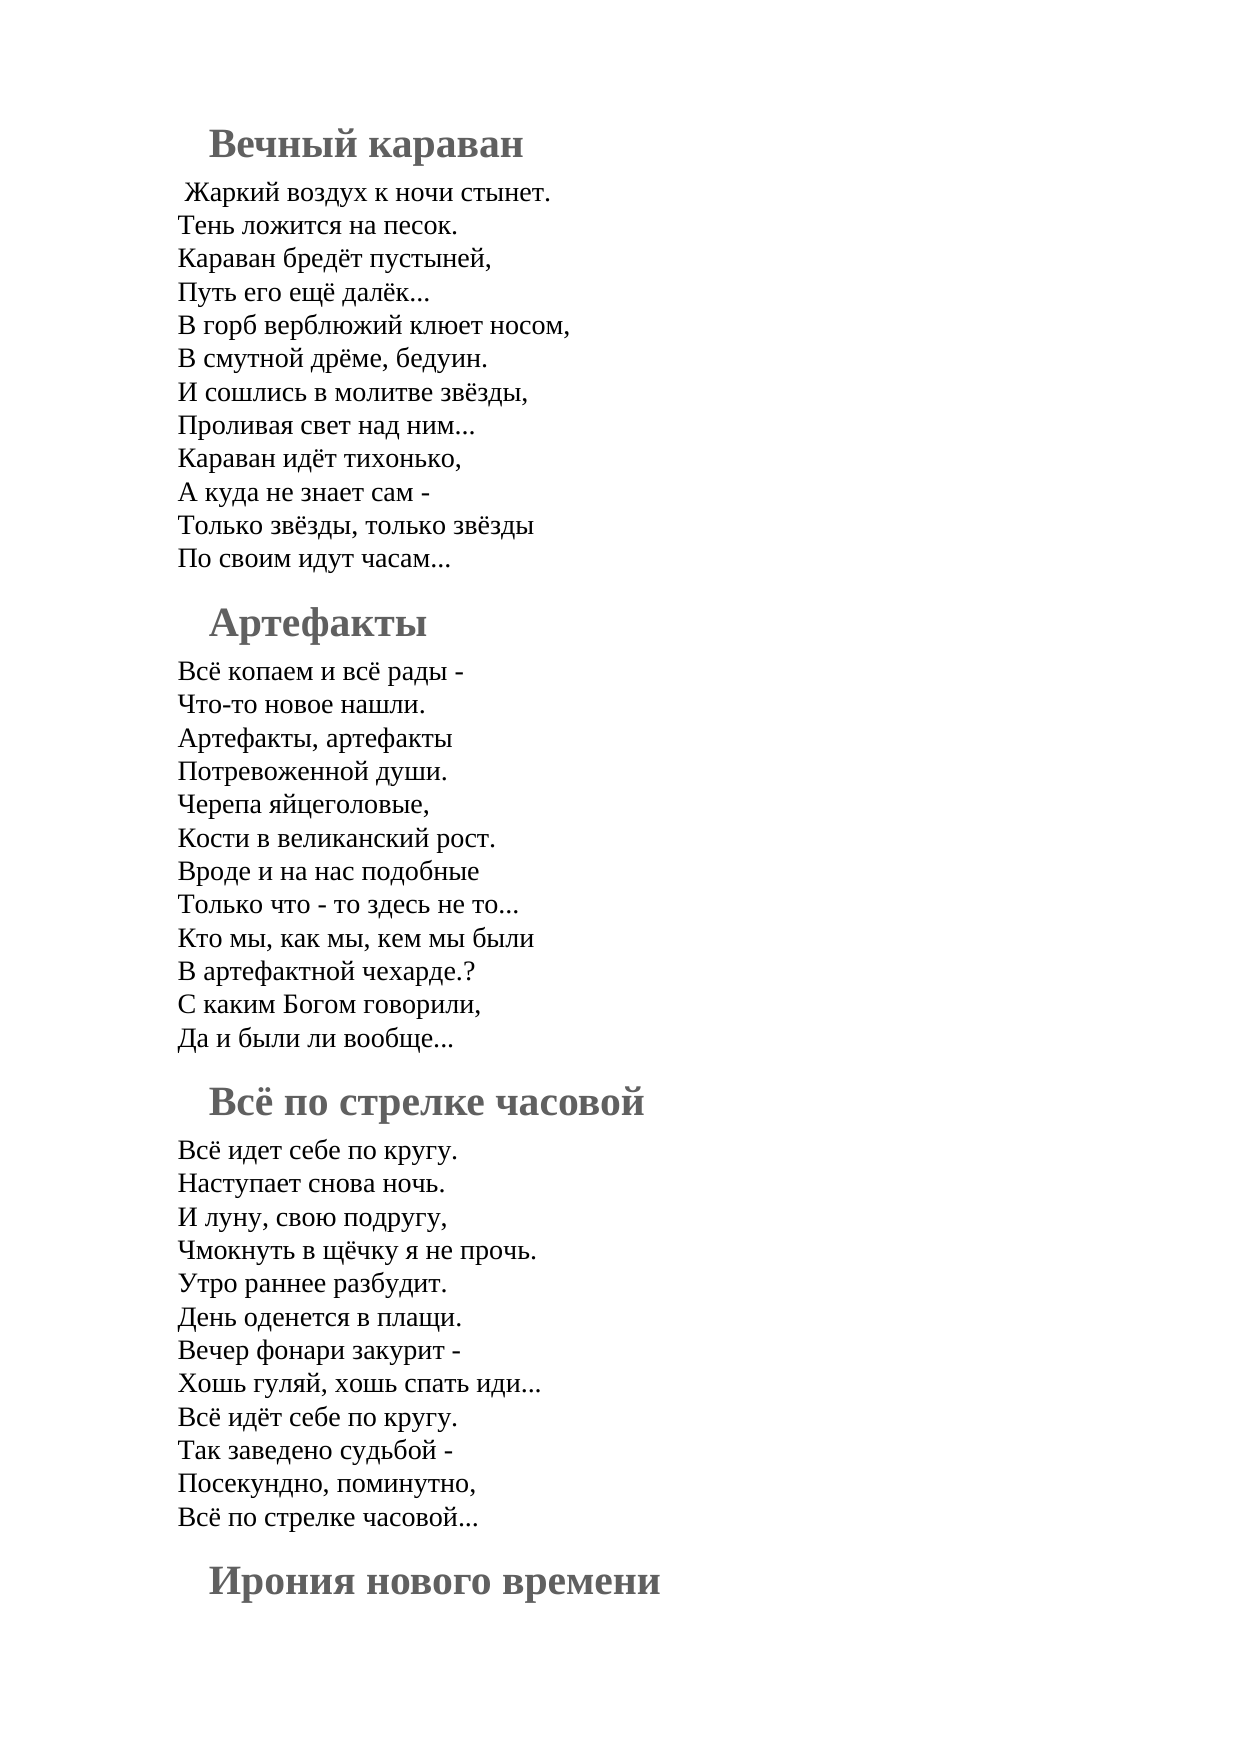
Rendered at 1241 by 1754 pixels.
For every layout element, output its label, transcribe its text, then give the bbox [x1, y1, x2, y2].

text Всё по стрелке часовой [208, 1076, 1152, 1124]
text Всё копаем и всё рады - Что-то новое нашли. Артефакты, артефакты Потревоженной души. Черепа яйцеголовые, Кости в великанский рост. Вроде и на нас подобные Только что - то здесь не то... Кто мы, как мы, кем мы были В артефактной чехарде.? С каким Богом говорили, Да и были ли вообще... [177, 653, 1152, 1053]
text Жаркий воздух к ночи стынет. Тень ложится на песок. Караван бредёт пустыней, Путь его ещё далёк... В горб верблюжий клюет носом, В смутной дрёме, бедуин. И сошлись в молитве звёзды, Проливая свет над ним... Караван идёт тихонько, А куда не знает сам - Только звёзды, только звёзды По своим идут часам... [177, 174, 1152, 574]
text Вечный караван [208, 118, 1152, 166]
text Артефакты [208, 597, 1152, 645]
text Ирония нового времени [208, 1556, 1152, 1603]
text Всё идет себе по кругу. Наступает снова ночь. И луну, свою подругу, Чмокнуть в щёчку я не прочь. Утро раннее разбудит. День оденется в плащи. Вечер фонари закурит - Хошь гуляй, хошь спать иди... Всё идёт себе по кругу. Так заведено судьбой - Посекундно, поминутно, Всё по стрелке часовой... [177, 1132, 1152, 1532]
